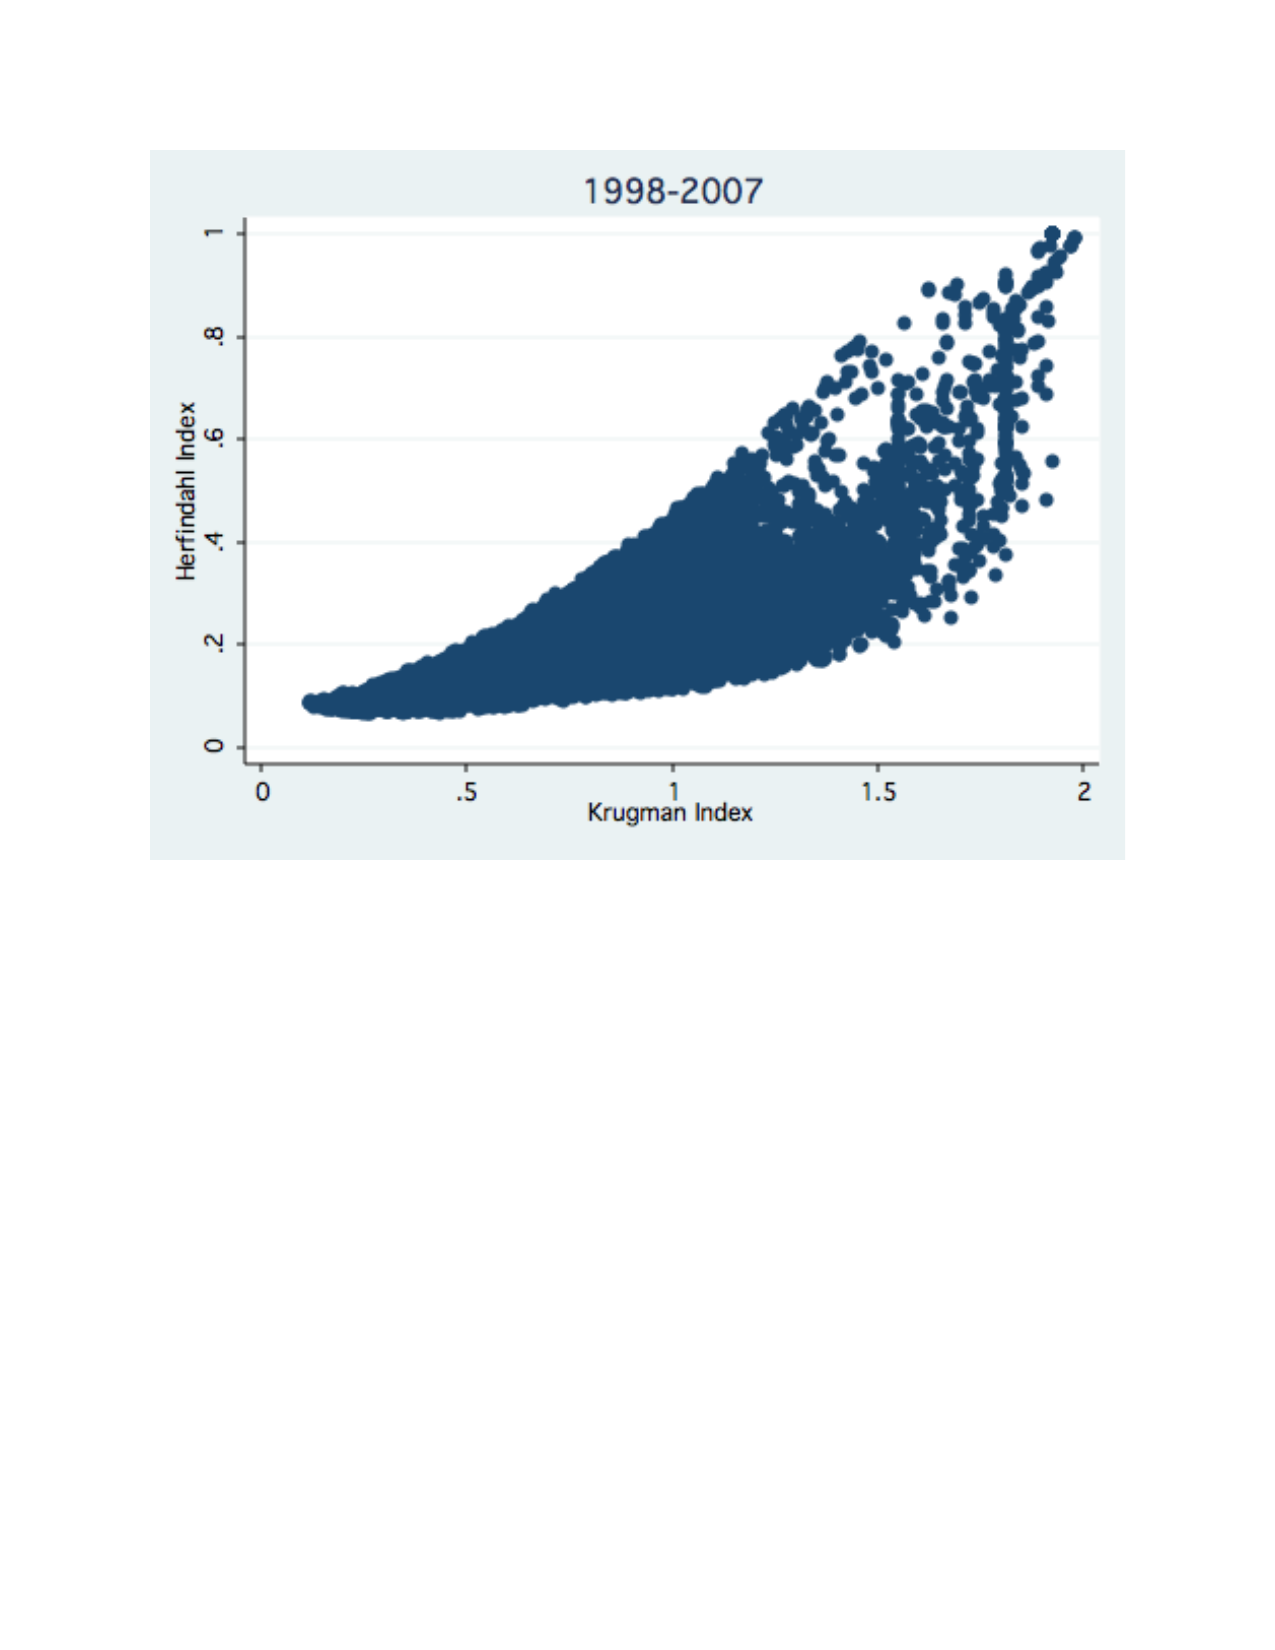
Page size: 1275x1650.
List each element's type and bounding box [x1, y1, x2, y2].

picture [150, 150, 1125, 860]
